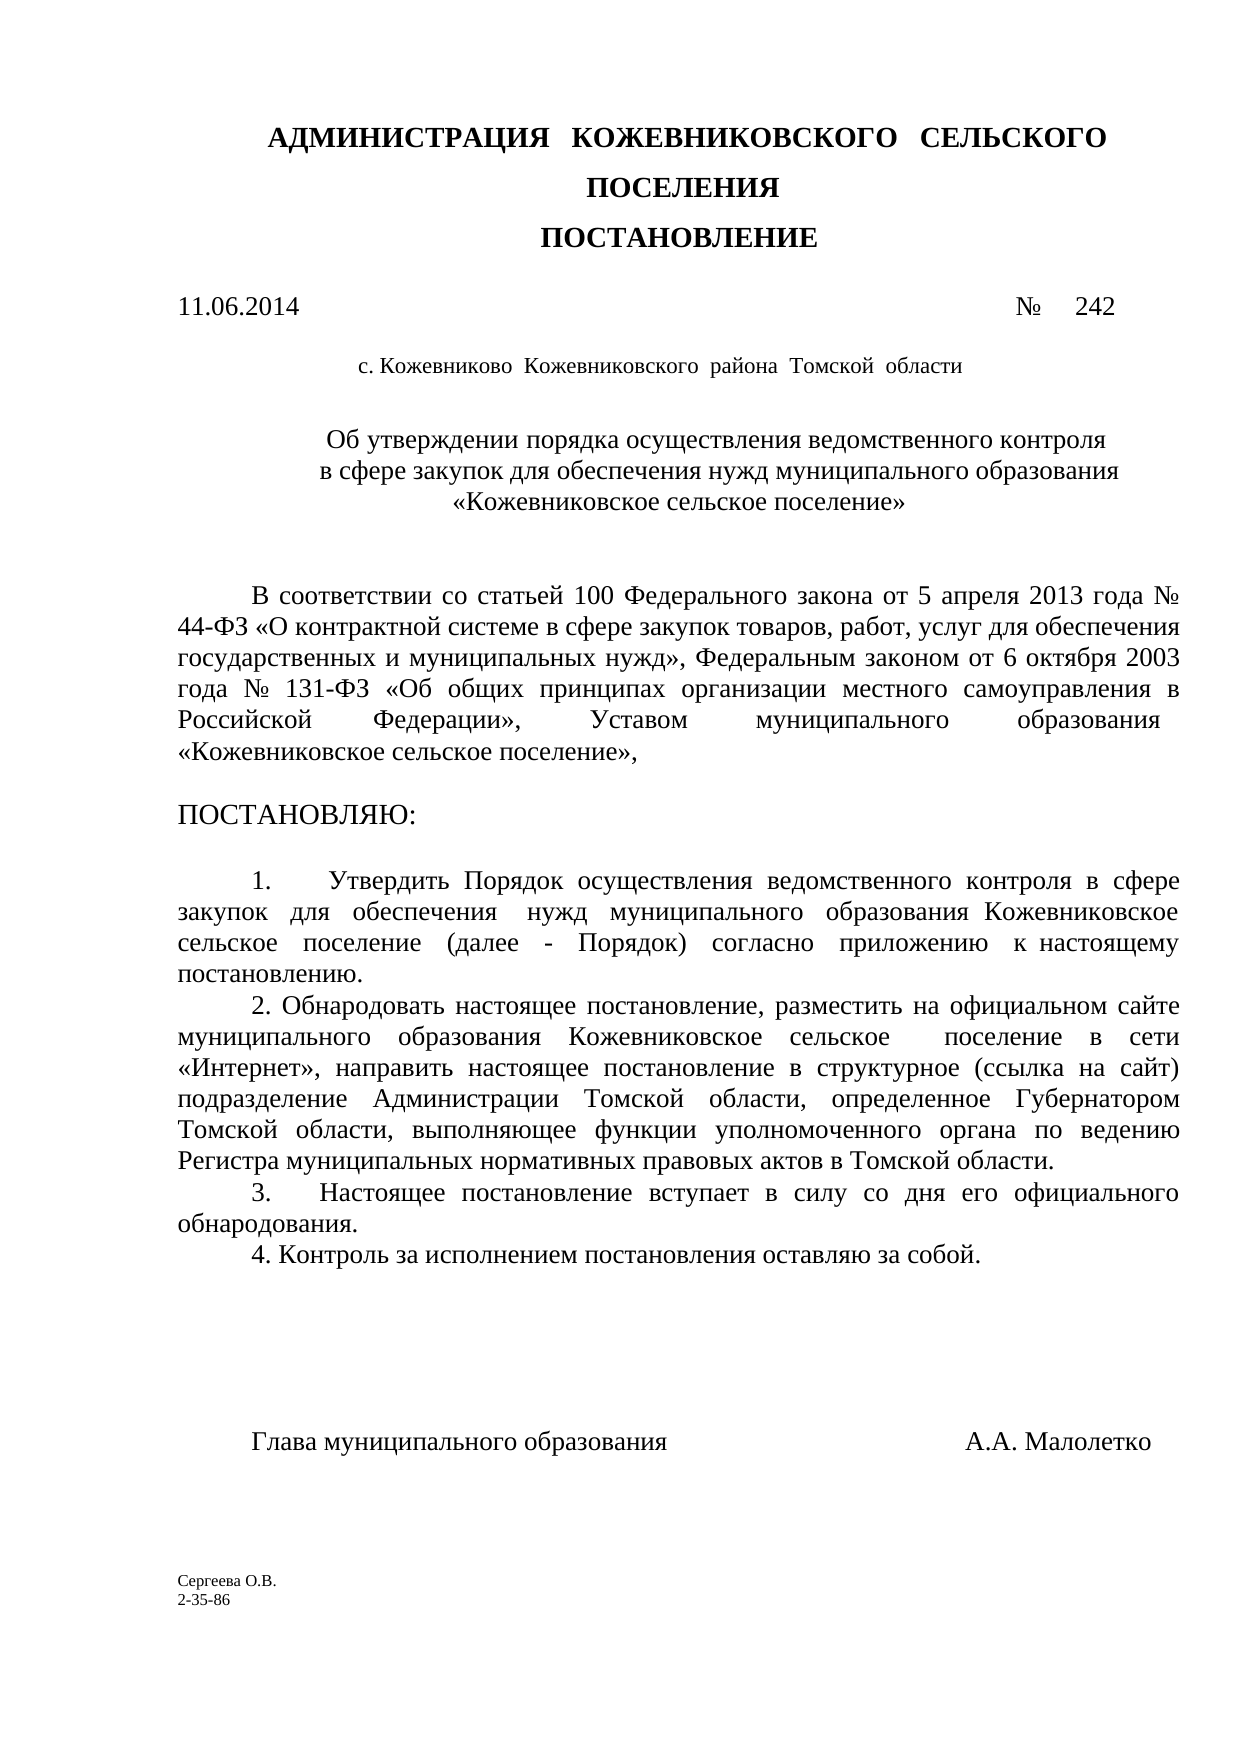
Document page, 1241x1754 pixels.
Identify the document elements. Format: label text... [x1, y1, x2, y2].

text Сергеева О.В. [177, 1571, 1181, 1590]
text с. Кожевниково Кожевниковского района Томской области [177, 353, 1181, 379]
text 3. Настоящее постановление вступает в силу со дня его официального обнародования. [177, 1176, 1181, 1238]
text «Кожевниковское сельское поселение», [177, 735, 1181, 766]
text 11.06.2014 № 242 [177, 290, 1181, 321]
text 4. Контроль за исполнением постановления оставляю за собой. [177, 1238, 1181, 1269]
text ПОСТАНОВЛЯЮ: [177, 797, 1181, 831]
text В соответствии со статьей 100 Федерального закона от 5 апреля 2013 года № 44-ФЗ «О контрактной системе в сфере закупок товаров, работ, услуг для обеспечения государственных и муниципальных нужд», Федеральным законом от 6 октября 2003 года № 131-ФЗ «Об общих принципах организации местного самоуправления в Российской Федерации», Уставом муниципального образования [177, 579, 1181, 735]
text Об утверждении порядка осуществления ведомственного контроля [177, 423, 1181, 454]
text в сфере закупок для обеспечения нужд муниципального образования «Кожевниковское сельское поселение» [177, 454, 1181, 517]
text Глава муниципального образования А.А. Малолетко [177, 1425, 1181, 1456]
text 1. Утвердить Порядок осуществления ведомственного контроля в сфере закупок для обеспечения нужд муниципального образования Кожевниковское сельское поселение (далее - Порядок) согласно приложению к настоящему постановлению. [177, 864, 1181, 989]
text 2-35-86 [177, 1590, 1181, 1609]
text 2. Обнародовать настоящее постановление, разместить на официальном сайте муниципального образования Кожевниковское сельское поселение в сети «Интернет», направить настоящее постановление в структурное (ссылка на сайт) подразделение Администрации Томской области, определенное Губернатором Томской области, выполняющее функции уполномоченного органа по ведению Регистра муниципальных нормативных правовых актов в Томской области. [177, 989, 1181, 1176]
